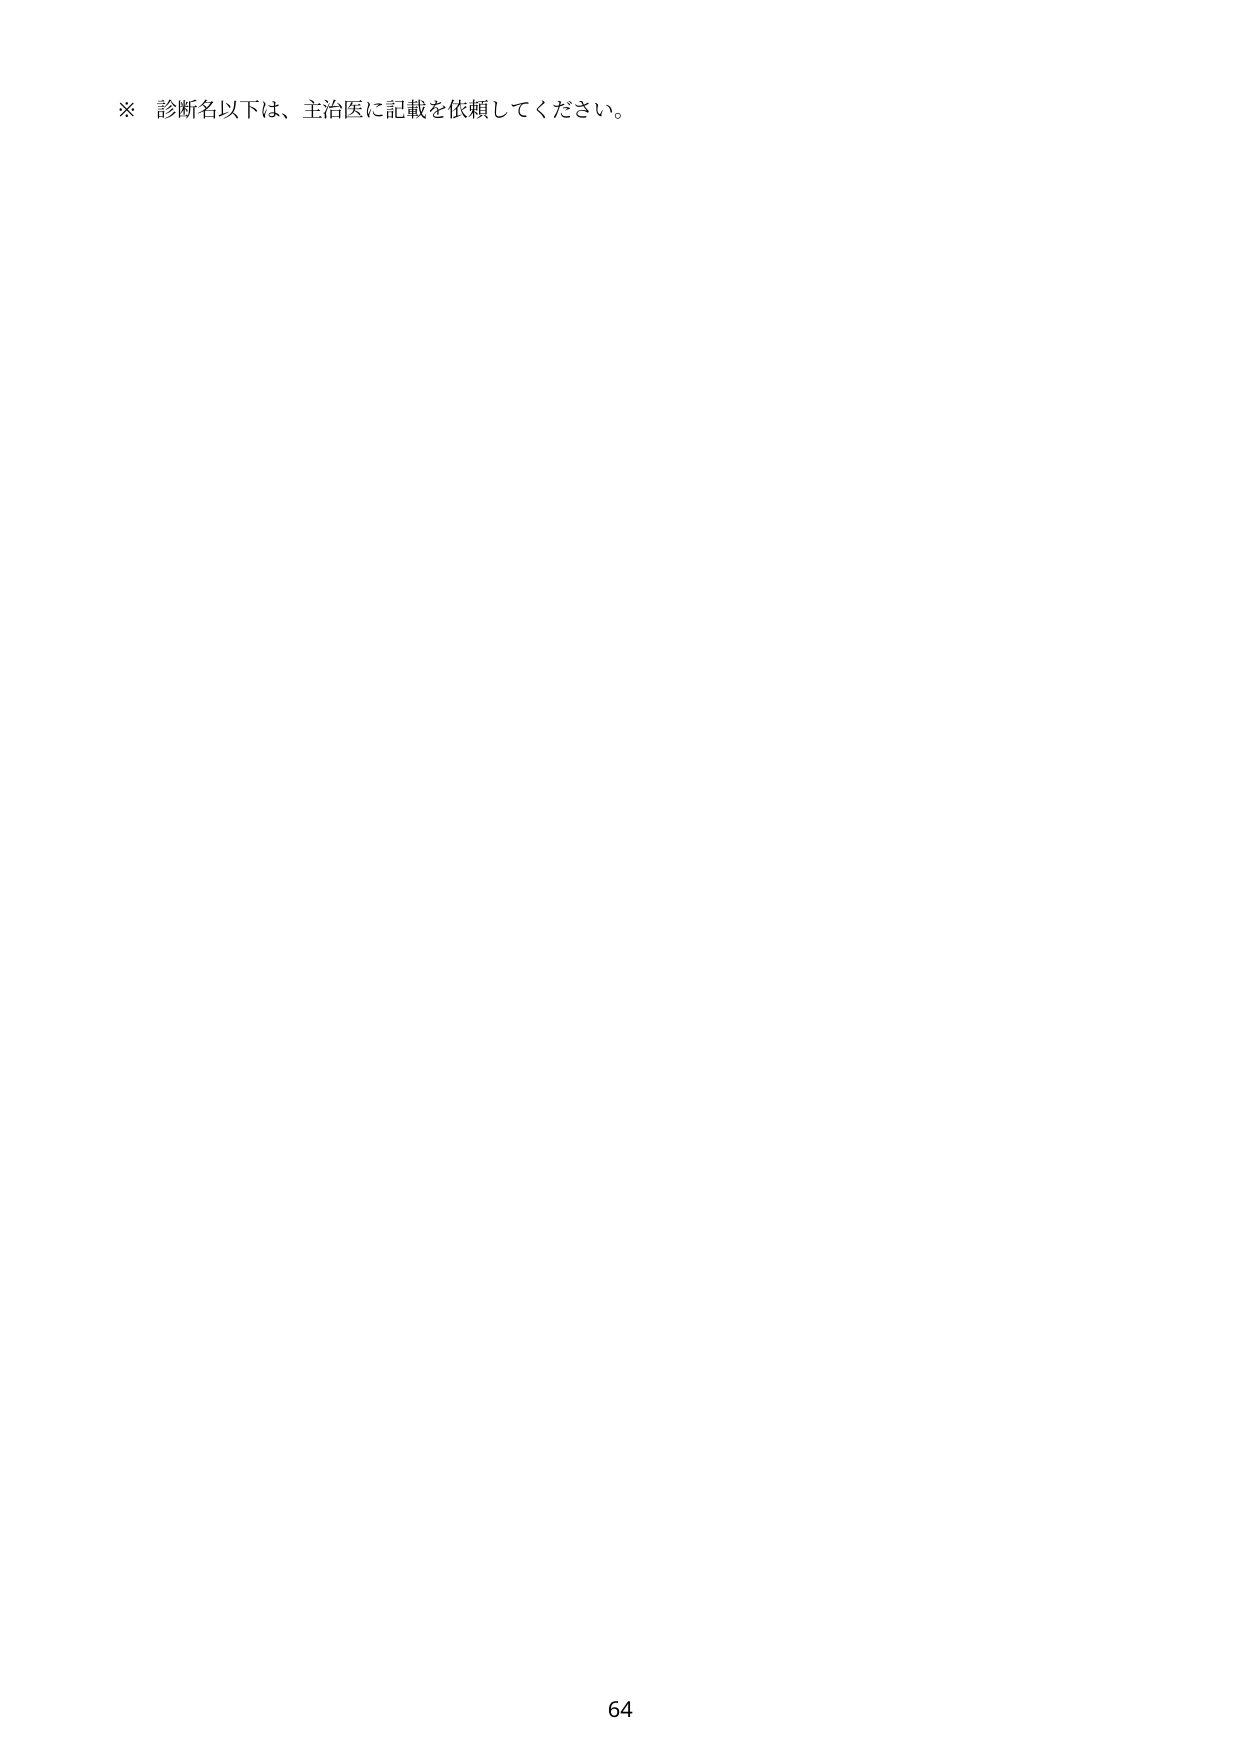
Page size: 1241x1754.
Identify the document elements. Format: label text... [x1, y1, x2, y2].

text ※ 診断名以下は、主治医に記載を依頼してください。 [118, 93, 1022, 125]
